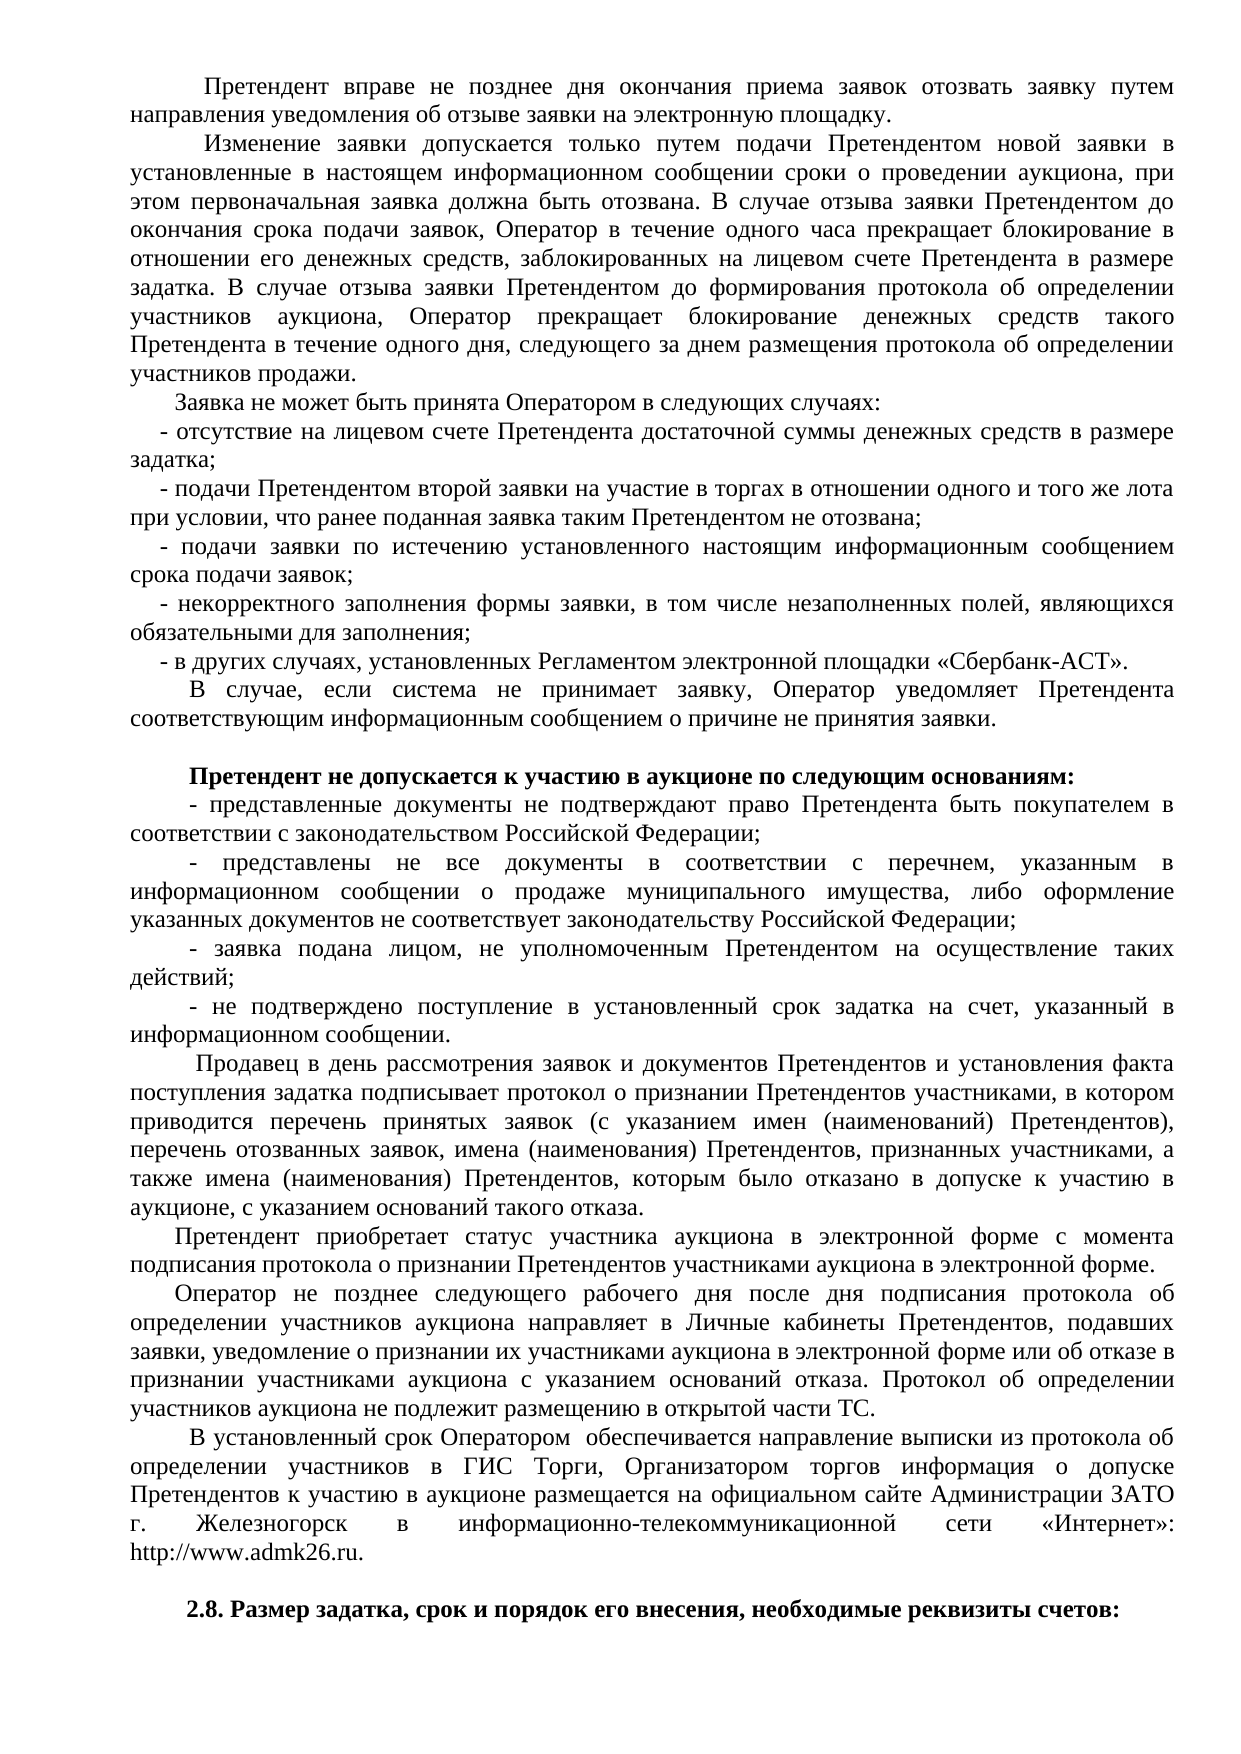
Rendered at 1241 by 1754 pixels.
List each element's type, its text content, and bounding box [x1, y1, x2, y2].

text В установленный срок Оператором обеспечивается направление выписки из протокола об определении участников в ГИС Торги, Организатором торгов информация о допуске Претендентов к участию в аукционе размещается на официальном сайте Администрации ЗАТО г. Железногорск в информационно-телекоммуникационной сети «Интернет»: http://www.admk26.ru. [130, 1422, 1175, 1566]
text В случае, если система не принимает заявку, Оператор уведомляет Претендента соответствующим информационным сообщением о причине не принятия заявки. [130, 674, 1175, 732]
text Претендент вправе не позднее дня окончания приема заявок отозвать заявку путем направления уведомления об отзыве заявки на электронную площадку. [130, 71, 1175, 128]
text Заявка не может быть принята Оператором в следующих случаях: [130, 387, 1175, 416]
text 2.8. Размер задатка, срок и порядок его внесения, необходимые реквизиты счетов: [130, 1594, 1175, 1623]
text - подачи заявки по истечению установленного настоящим информационным сообщением срока подачи заявок; [130, 531, 1175, 588]
text - заявка подана лицом, не уполномоченным Претендентом на осуществление таких действий; [130, 933, 1175, 991]
text - представлены не все документы в соответствии с перечнем, указанным в информационном сообщении о продаже муниципального имущества, либо оформление указанных документов не соответствует законодательству Российской Федерации; [130, 847, 1175, 933]
text Претендент не допускается к участию в аукционе по следующим основаниям: [130, 761, 1175, 789]
text - представленные документы не подтверждают право Претендента быть покупателем в соответствии с законодательством Российской Федерации; [130, 789, 1175, 847]
text Продавец в день рассмотрения заявок и документов Претендентов и установления факта поступления задатка подписывает протокол о признании Претендентов участниками, в котором приводится перечень принятых заявок (с указанием имен (наименований) Претендентов), перечень отозванных заявок, имена (наименования) Претендентов, признанных участниками, а также имена (наименования) Претендентов, которым было отказано в допуске к участию в аукционе, с указанием оснований такого отказа. [130, 1048, 1175, 1221]
text - в других случаях, установленных Регламентом электронной площадки «Сбербанк-АСТ». [130, 646, 1175, 674]
text - не подтверждено поступление в установленный срок задатка на счет, указанный в информационном сообщении. [130, 991, 1175, 1048]
text Изменение заявки допускается только путем подачи Претендентом новой заявки в установленные в настоящем информационном сообщении сроки о проведении аукциона, при этом первоначальная заявка должна быть отозвана. В случае отзыва заявки Претендентом до окончания срока подачи заявок, Оператор в течение одного часа прекращает блокирование в отношении его денежных средств, заблокированных на лицевом счете Претендента в размере задатка. В случае отзыва заявки Претендентом до формирования протокола об определении участников аукциона, Оператор прекращает блокирование денежных средств такого Претендента в течение одного дня, следующего за днем размещения протокола об определении участников продажи. [130, 128, 1175, 387]
text - подачи Претендентом второй заявки на участие в торгах в отношении одного и того же лота при условии, что ранее поданная заявка таким Претендентом не отозвана; [130, 473, 1175, 531]
text Оператор не позднее следующего рабочего дня после дня подписания протокола об определении участников аукциона направляет в Личные кабинеты Претендентов, подавших заявки, уведомление о признании их участниками аукциона в электронной форме или об отказе в признании участниками аукциона с указанием оснований отказа. Протокол об определении участников аукциона не подлежит размещению в открытой части ТС. [130, 1278, 1175, 1422]
text - некорректного заполнения формы заявки, в том числе незаполненных полей, являющихся обязательными для заполнения; [130, 588, 1175, 646]
text Претендент приобретает статус участника аукциона в электронной форме с момента подписания протокола о признании Претендентов участниками аукциона в электронной форме. [130, 1221, 1175, 1278]
text - отсутствие на лицевом счете Претендента достаточной суммы денежных средств в размере задатка; [130, 416, 1175, 473]
